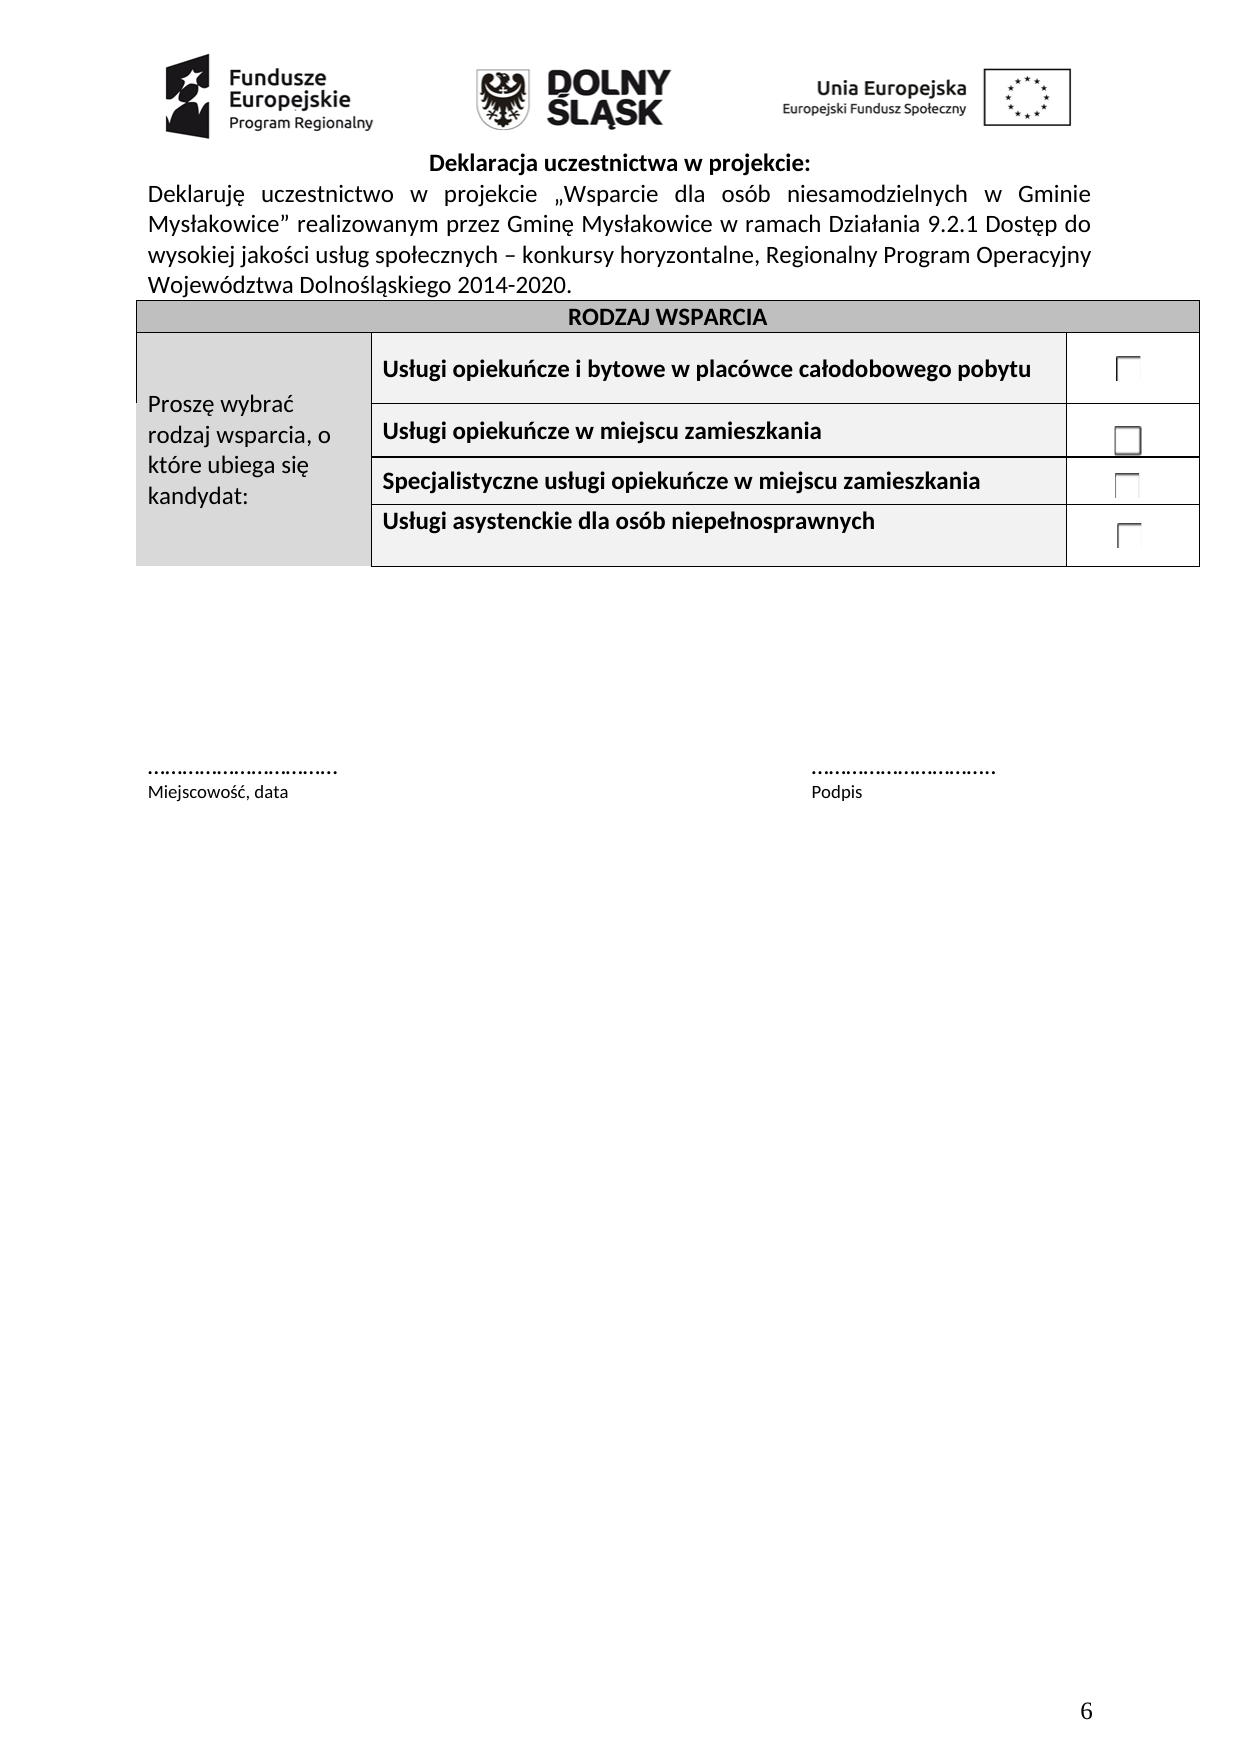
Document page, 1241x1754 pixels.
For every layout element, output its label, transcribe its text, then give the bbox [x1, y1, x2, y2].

table_cell Usługi opiekuńcze w miejscu zamieszkania [372, 404, 1066, 456]
table_cell [1067, 404, 1199, 456]
picture [1115, 473, 1139, 496]
text Miejscowość, data Podpis [148, 781, 1093, 803]
table_cell Specjalistyczne usługi opiekuńcze w miejscu zamieszkania [372, 458, 1066, 504]
table_header RODZAJ WSPARCIA [137, 301, 1199, 332]
table_cell [1067, 333, 1199, 403]
table_cell Usługi asystenckie dla osób niepełnosprawnych [372, 505, 1066, 566]
picture [148, 50, 1093, 144]
text Deklaracja uczestnictwa w projekcie: [148, 148, 1093, 178]
table_cell Proszę wybrać rodzaj wsparcia, o które ubiega się kandydat: [136, 333, 371, 566]
picture [1114, 426, 1143, 457]
picture [1117, 523, 1142, 546]
text Deklaruję uczestnictwo w projekcie „Wsparcie dla osób niesamodzielnych w Gminie Mysłakowice” realizowanym przez Gminę Mysłakowice w ramach Działania 9.2.1 Dostęp do wysokiej jakości usług społecznych – konkursy horyzontalne, Regionalny Program Operacyjny Województwa Dolnośląskiego 2014-2020. [148, 178, 1093, 300]
text …………………………… ………………………….. [148, 750, 1093, 781]
table_cell Usługi opiekuńcze i bytowe w placówce całodobowego pobytu [372, 333, 1066, 403]
picture [1116, 356, 1141, 379]
table_cell [1067, 458, 1199, 504]
table_cell [1067, 505, 1199, 566]
